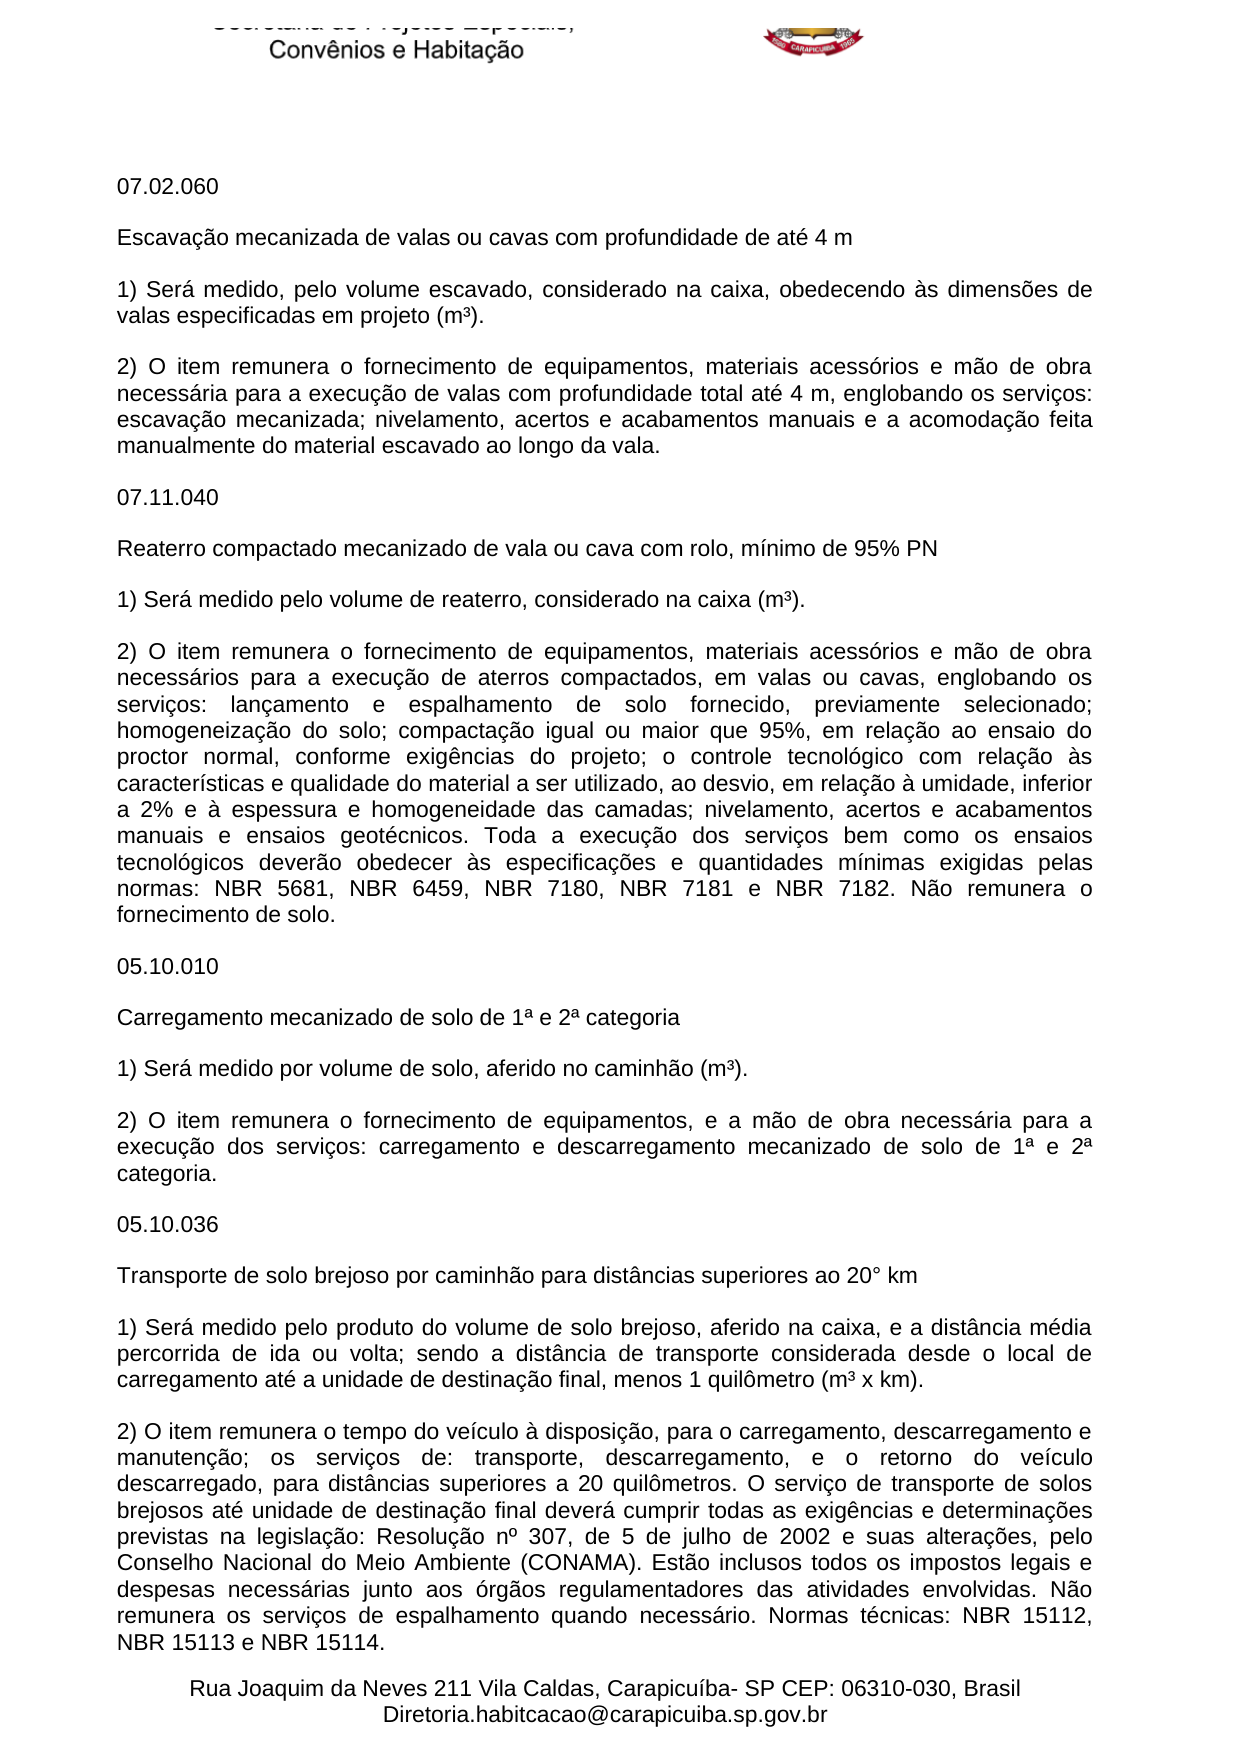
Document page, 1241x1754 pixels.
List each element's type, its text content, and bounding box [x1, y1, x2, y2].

picture [162, 28, 1048, 73]
text Transporte de solo brejoso por caminhão para distâncias superiores ao 20° km [117, 1262, 1093, 1288]
text Reaterro compactado mecanizado de vala ou cava com rolo, mínimo de 95% PN [117, 535, 1093, 561]
text 07.11.040 [117, 484, 1093, 510]
text 1) Será medido, pelo volume escavado, considerado na caixa, obedecendo às dimensões de valas especificadas em projeto (m³). [117, 276, 1093, 328]
text Carregamento mecanizado de solo de 1ª e 2ª categoria [117, 1004, 1093, 1030]
text 2) O item remunera o fornecimento de equipamentos, materiais acessórios e mão de obra necessária para a execução de valas com profundidade total até 4 m, englobando os serviços: escavação mecanizada; nivelamento, acertos e acabamentos manuais e a acomodação feita manualmente do material escavado ao longo da vala. [117, 353, 1093, 459]
text 1) Será medido pelo volume de reaterro, considerado na caixa (m³). [117, 586, 1093, 613]
text 2) O item remunera o fornecimento de equipamentos, materiais acessórios e mão de obra necessários para a execução de aterros compactados, em valas ou cavas, englobando os serviços: lançamento e espalhamento de solo fornecido, previamente selecionado; homogeneização do solo; compactação igual ou maior que 95%, em relação ao ensaio do proctor normal, conforme exigências do projeto; o controle tecnológico com relação às características e qualidade do material a ser utilizado, ao desvio, em relação à umidade, inferior a 2% e à espessura e homogeneidade das camadas; nivelamento, acertos e acabamentos manuais e ensaios geotécnicos. Toda a execução dos serviços bem como os ensaios tecnológicos deverão obedecer às especificações e quantidades mínimas exigidas pelas normas: NBR 5681, NBR 6459, NBR 7180, NBR 7181 e NBR 7182. Não remunera o fornecimento de solo. [117, 638, 1093, 928]
text 1) Será medido por volume de solo, aferido no caminhão (m³). [117, 1055, 1093, 1082]
text 05.10.036 [117, 1211, 1093, 1237]
text 2) O item remunera o fornecimento de equipamentos, e a mão de obra necessária para a execução dos serviços: carregamento e descarregamento mecanizado de solo de 1ª e 2ª categoria. [117, 1107, 1093, 1186]
text 2) O item remunera o tempo do veículo à disposição, para o carregamento, descarregamento e manutenção; os serviços de: transporte, descarregamento, e o retorno do veículo descarregado, para distâncias superiores a 20 quilômetros. O serviço de transporte de solos brejosos até unidade de destinação final deverá cumprir todas as exigências e determinações previstas na legislação: Resolução nº 307, de 5 de julho de 2002 e suas alterações, pelo Conselho Nacional do Meio Ambiente (CONAMA). Estão inclusos todos os impostos legais e despesas necessárias junto aos órgãos regulamentadores das atividades envolvidas. Não remunera os serviços de espalhamento quando necessário. Normas técnicas: NBR 15112, NBR 15113 e NBR 15114. [117, 1418, 1093, 1655]
text Escavação mecanizada de valas ou cavas com profundidade de até 4 m [117, 224, 1093, 251]
text 1) Será medido pelo produto do volume de solo brejoso, aferido na caixa, e a distância média percorrida de ida ou volta; sendo a distância de transporte considerada desde o local de carregamento até a unidade de destinação final, menos 1 quilômetro (m³ x km). [117, 1313, 1093, 1393]
text 05.10.010 [117, 953, 1093, 979]
text 07.02.060 [117, 173, 1093, 199]
